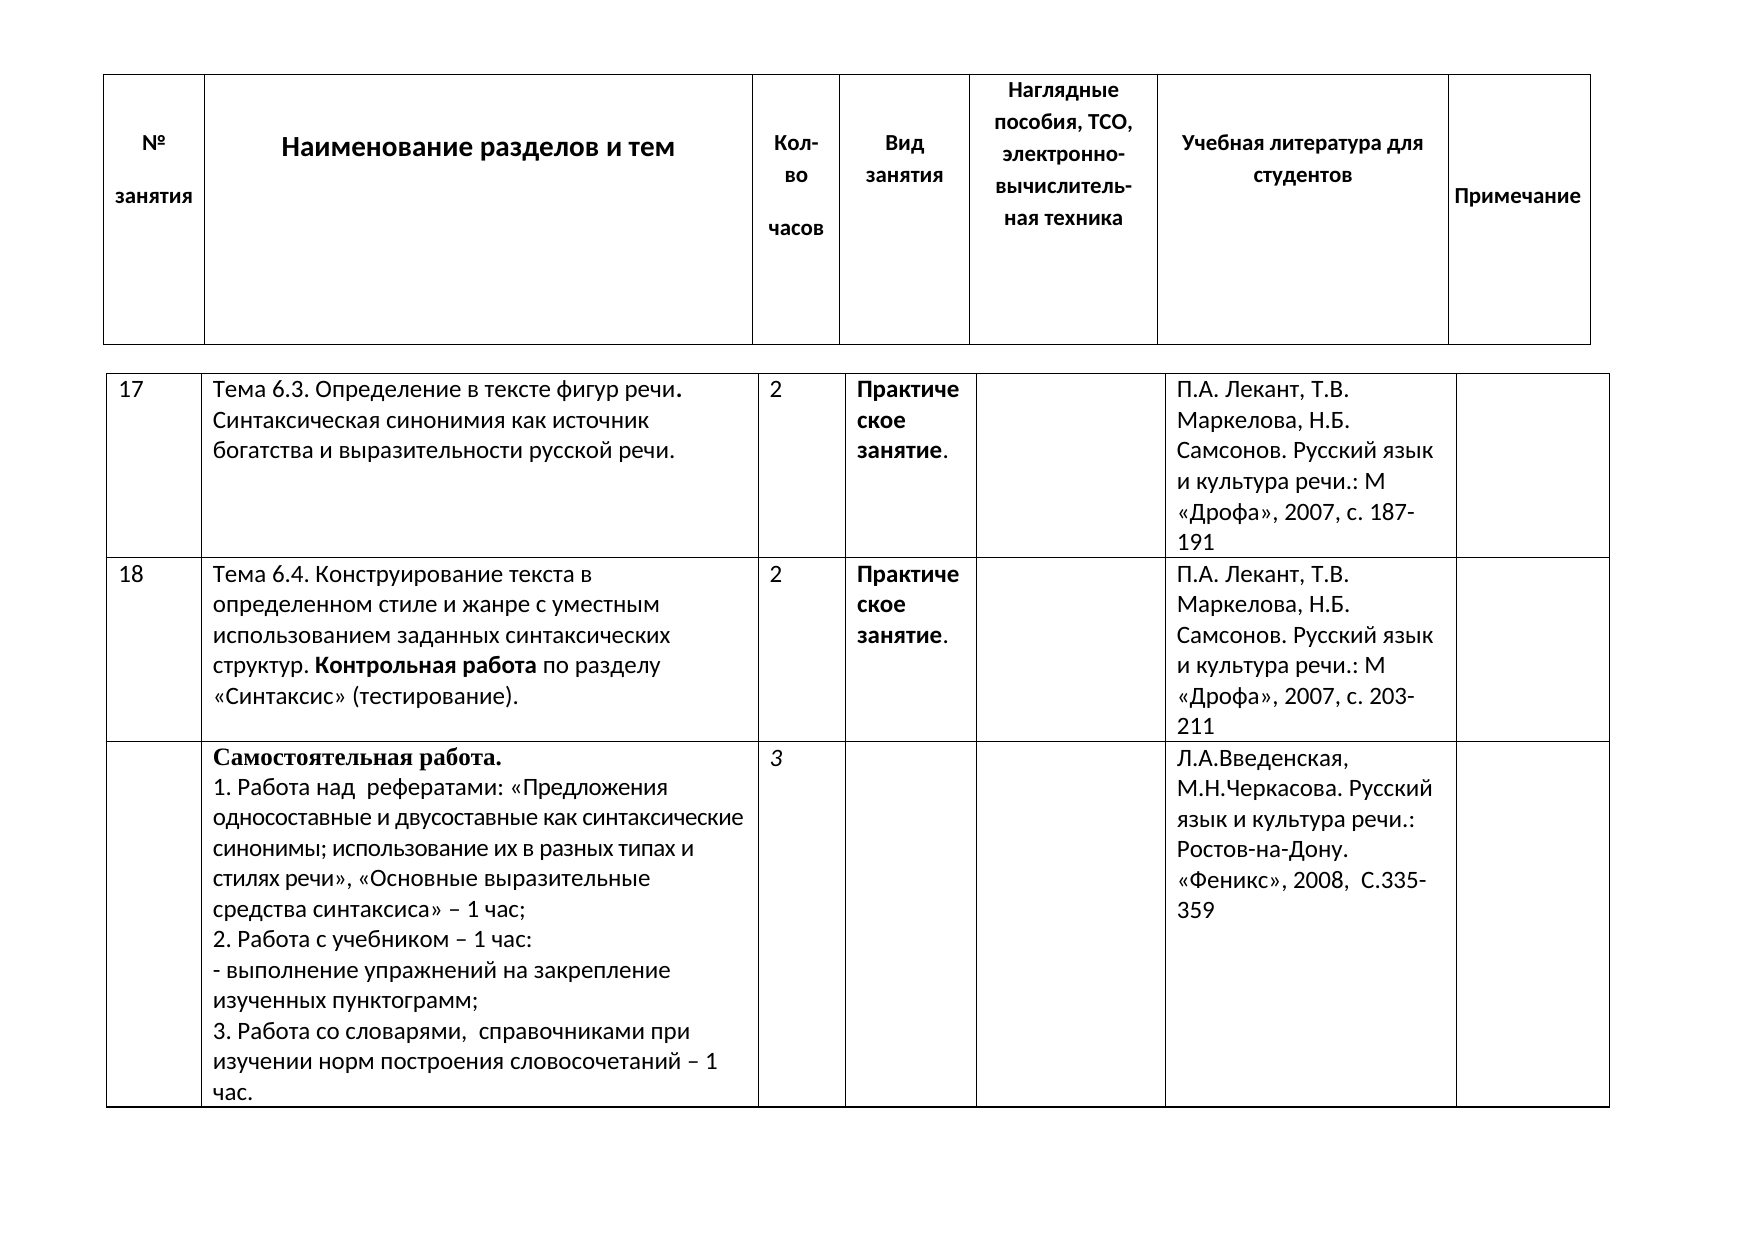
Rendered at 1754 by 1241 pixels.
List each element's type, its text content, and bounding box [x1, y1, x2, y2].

table_cell [977, 742, 1165, 1106]
table_cell 2 [759, 374, 845, 557]
table_cell Тема 6.4. Конструирование текста в определенном стиле и жанре с уместным использованием заданных синтаксических структур. Контрольная работа по разделу «Синтаксис» (тестирование). [202, 558, 758, 741]
table_cell 3 [759, 742, 845, 1106]
table_cell Л.А.Введенская, М.Н.Черкасова. Русский язык и культура речи.: Ростов-на-Дону. «Феникс», 2008, С.335-359 [1166, 742, 1456, 1106]
table_cell Самостоятельная работа. 1. Работа над рефератами: «Предложения односоставные и двусоставные как синтаксические синонимы; использование их в разных типах и стилях речи», «Основные выразительные средства синтаксиса» – 1 час; 2. Работа с учебником – 1 час: - выполнение упражнений на закрепление изученных пунктограмм; 3. Работа со словарями, справочниками при изучении норм построения словосочетаний – 1 час. [202, 742, 758, 1106]
table_cell [846, 742, 976, 1106]
table_cell Практическое занятие. [846, 558, 976, 741]
table_cell [1457, 558, 1609, 741]
table_cell П.А. Лекант, Т.В. Маркелова, Н.Б. Самсонов. Русский язык и культура речи.: М «Дрофа», 2007, с. 203-211 [1166, 558, 1456, 741]
table_cell Тема 6.3. Определение в тексте фигур речи. Синтаксическая синонимия как источник богатства и выразительности русской речи. [202, 374, 758, 557]
table_cell [1457, 374, 1609, 557]
table_cell 2 [759, 558, 845, 741]
table_cell [1457, 742, 1609, 1106]
table_cell [977, 558, 1165, 741]
table_cell 18 [107, 558, 201, 741]
table_cell [107, 742, 201, 1106]
table_cell 17 [107, 374, 201, 557]
table_cell П.А. Лекант, Т.В. Маркелова, Н.Б. Самсонов. Русский язык и культура речи.: М «Дрофа», 2007, с. 187-191 [1166, 374, 1456, 557]
table_cell [977, 374, 1165, 557]
table_cell Практическое занятие. [846, 374, 976, 557]
